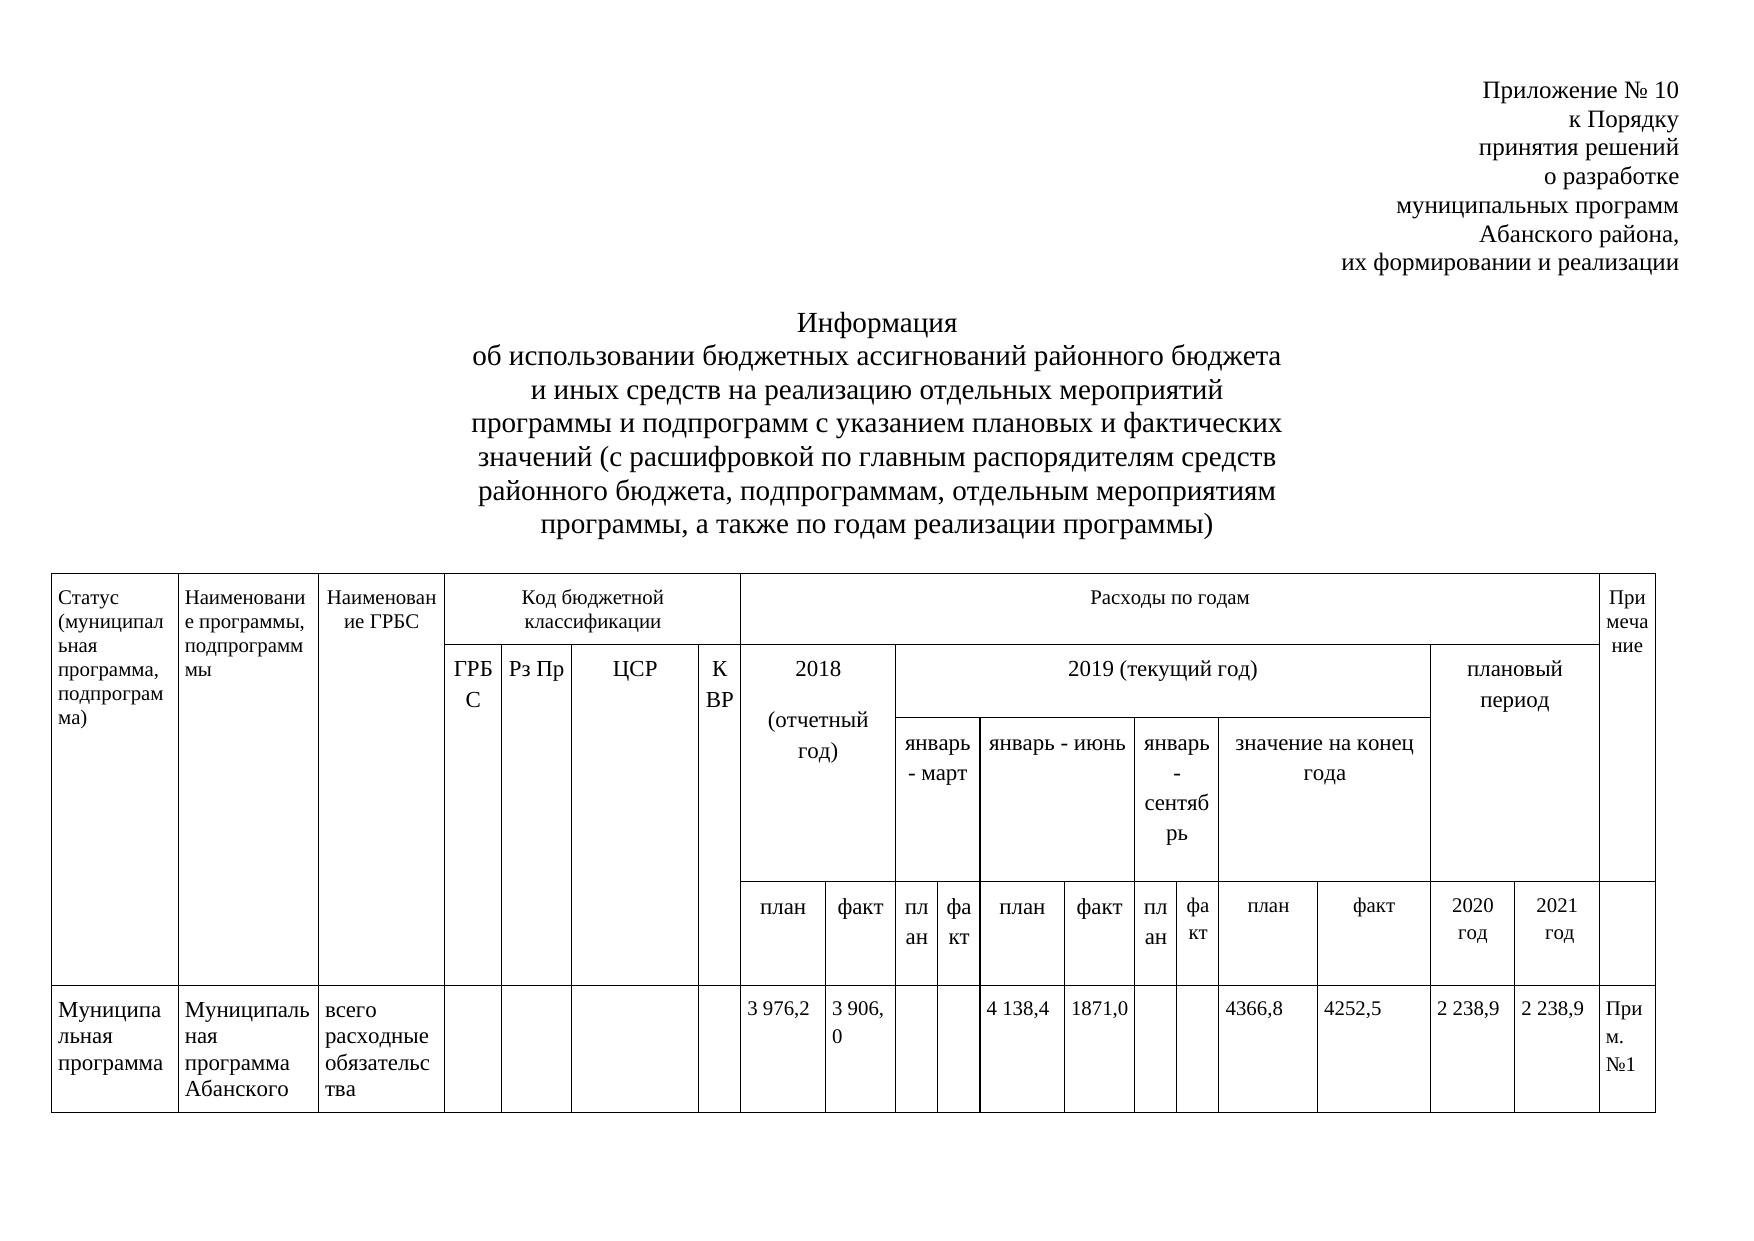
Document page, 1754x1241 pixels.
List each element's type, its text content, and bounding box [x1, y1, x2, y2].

text муниципальных программ [75, 190, 1679, 219]
table_header Наименование программы, подпрограмм мы [179, 574, 318, 984]
table_cell всего расходные обязательства [319, 986, 444, 1112]
table_cell 2019 (текущий год) [896, 645, 1430, 717]
table_header Наименование ГРБС [319, 574, 444, 984]
table_cell ГРБС [445, 645, 501, 984]
table_cell план [896, 882, 937, 984]
table_cell план [981, 882, 1064, 984]
table_cell [1177, 986, 1218, 1112]
text районного бюджета, подпрограммам, отдельным мероприятиям [75, 473, 1679, 506]
table_cell 2021 год [1515, 882, 1599, 984]
table_cell Рз Пр [502, 645, 571, 984]
table_cell 4252,5 [1318, 986, 1430, 1112]
text Информация [75, 305, 1679, 338]
table_cell январь - сентябрь [1135, 718, 1218, 881]
text к Порядку [75, 104, 1679, 132]
table_cell 2018 (отчетный год) [741, 645, 895, 881]
table_cell 4 138,4 [981, 986, 1064, 1112]
table_cell ЦСР [572, 645, 698, 984]
table_cell [1135, 986, 1176, 1112]
text Абанского района, [75, 219, 1679, 247]
table_header Примечание [1600, 574, 1655, 881]
text значений (с расшифровкой по главным распорядителям средств [75, 439, 1679, 473]
table_header Код бюджетной классификации [445, 574, 740, 644]
table_cell 4366,8 [1219, 986, 1317, 1112]
text их формировании и реализации [75, 247, 1679, 276]
text программы, а также по годам реализации программы) [75, 506, 1679, 540]
table_cell январь - март [896, 718, 979, 881]
table_cell КВР [699, 645, 740, 984]
table_cell [699, 986, 740, 1112]
table_cell 1871,0 [1065, 986, 1134, 1112]
table_header Статус (муниципальная программа, подпрограмма) [52, 574, 178, 984]
table_cell 2 238,9 [1515, 986, 1599, 1112]
text об использовании бюджетных ассигнований районного бюджета [75, 338, 1679, 372]
table_cell [896, 986, 937, 1112]
table_cell 2020 год [1431, 882, 1514, 984]
table_cell [938, 986, 979, 1112]
table_cell январь - июнь [981, 718, 1134, 881]
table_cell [179, 986, 318, 1112]
table_cell план [1219, 882, 1317, 984]
table_cell 3 976,2 [741, 986, 825, 1112]
table_cell [1600, 882, 1655, 984]
table_cell [572, 986, 698, 1112]
table_cell 3 906,0 [826, 986, 895, 1112]
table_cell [52, 986, 178, 1112]
text программы и подпрограмм с указанием плановых и фактических [75, 406, 1679, 439]
table_header Расходы по годам [741, 574, 1599, 644]
table_cell плановый период [1431, 645, 1599, 881]
table_cell [445, 986, 501, 1112]
text принятия решений [75, 132, 1679, 161]
table_cell 2 238,9 [1431, 986, 1514, 1112]
table_cell план [1135, 882, 1176, 984]
text Приложение № 10 [75, 75, 1679, 104]
table_cell Прим. №1 [1600, 986, 1655, 1112]
table_cell факт [826, 882, 895, 984]
table_cell [502, 986, 571, 1112]
table_cell факт [938, 882, 979, 984]
table_cell факт [1177, 882, 1218, 984]
table_cell факт [1318, 882, 1430, 984]
text о разработке [75, 161, 1679, 190]
table_cell факт [1065, 882, 1134, 984]
table_cell план [741, 882, 825, 984]
table_cell значение на конец года [1219, 718, 1430, 881]
text и иных средств на реализацию отдельных мероприятий [75, 372, 1679, 406]
